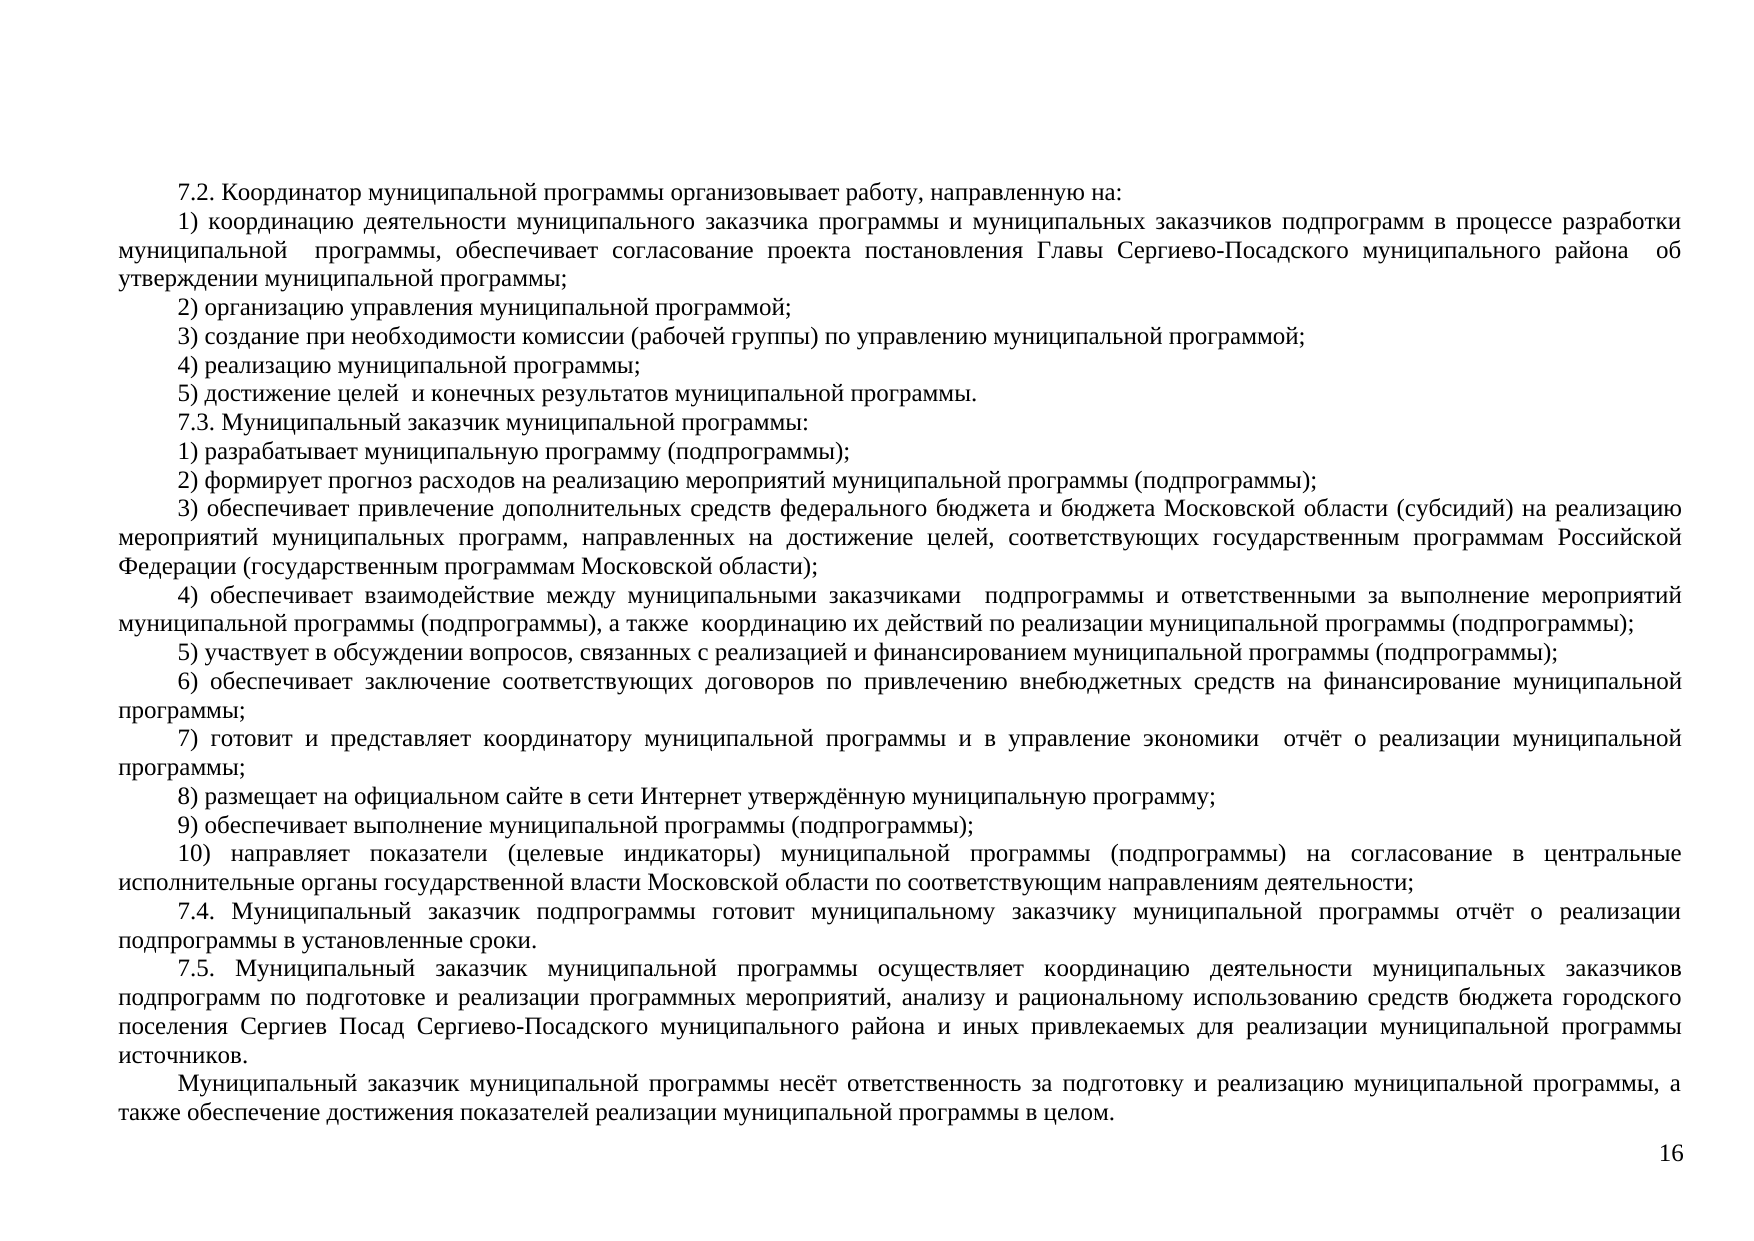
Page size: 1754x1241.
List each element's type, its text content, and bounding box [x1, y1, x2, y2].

text 6) обеспечивает заключение соответствующих договоров по привлечению внебюджетных средств на финансирование муниципальной программы; [118, 666, 1683, 723]
text 8) размещает на официальном сайте в сети Интернет утверждённую муниципальную программу; [118, 781, 1683, 810]
text 7.4. Муниципальный заказчик подпрограммы готовит муниципальному заказчику муниципальной программы отчёт о реализации подпрограммы в установленные сроки. [118, 896, 1683, 953]
text 4) обеспечивает взаимодействие между муниципальными заказчиками подпрограммы и ответственными за выполнение мероприятий муниципальной программы (подпрограммы), а также координацию их действий по реализации муниципальной программы (подпрограммы); [118, 580, 1683, 637]
text Муниципальный заказчик муниципальной программы несёт ответственность за подготовку и реализацию муниципальной программы, а также обеспечение достижения показателей реализации муниципальной программы в целом. [118, 1068, 1683, 1126]
text 4) реализацию муниципальной программы; [118, 350, 1683, 378]
text 7.2. Координатор муниципальной программы организовывает работу, направленную на: [118, 177, 1683, 206]
text 3) создание при необходимости комиссии (рабочей группы) по управлению муниципальной программой; [118, 321, 1683, 350]
text 10) направляет показатели (целевые индикаторы) муниципальной программы (подпрограммы) на согласование в центральные исполнительные органы государственной власти Московской области по соответствующим направлениям деятельности; [118, 838, 1683, 896]
text 7.5. Муниципальный заказчик муниципальной программы осуществляет координацию деятельности муниципальных заказчиков подпрограмм по подготовке и реализации программных мероприятий, анализу и рациональному использованию средств бюджета городского поселения Сергиев Посад Сергиево-Посадского муниципального района и иных привлекаемых для реализации муниципальной программы источников. [118, 953, 1683, 1068]
text 7) готовит и представляет координатору муниципальной программы и в управление экономики отчёт о реализации муниципальной программы; [118, 723, 1683, 781]
text 3) обеспечивает привлечение дополнительных средств федерального бюджета и бюджета Московской области (субсидий) на реализацию мероприятий муниципальных программ, направленных на достижение целей, соответствующих государственным программам Российской Федерации (государственным программам Московской области); [118, 493, 1683, 580]
text 1) разрабатывает муниципальную программу (подпрограммы); [118, 436, 1683, 465]
text 5) достижение целей и конечных результатов муниципальной программы. [118, 378, 1683, 407]
text 5) участвует в обсуждении вопросов, связанных с реализацией и финансированием муниципальной программы (подпрограммы); [118, 637, 1683, 666]
text 1) координацию деятельности муниципального заказчика программы и муниципальных заказчиков подпрограмм в процессе разработки муниципальной программы, обеспечивает согласование проекта постановления Главы Сергиево-Посадского муниципального района об утверждении муниципальной программы; [118, 206, 1683, 292]
text 9) обеспечивает выполнение муниципальной программы (подпрограммы); [118, 810, 1683, 838]
text 2) организацию управления муниципальной программой; [118, 292, 1683, 321]
text 2) формирует прогноз расходов на реализацию мероприятий муниципальной программы (подпрограммы); [118, 465, 1683, 493]
text 7.3. Муниципальный заказчик муниципальной программы: [118, 407, 1683, 436]
